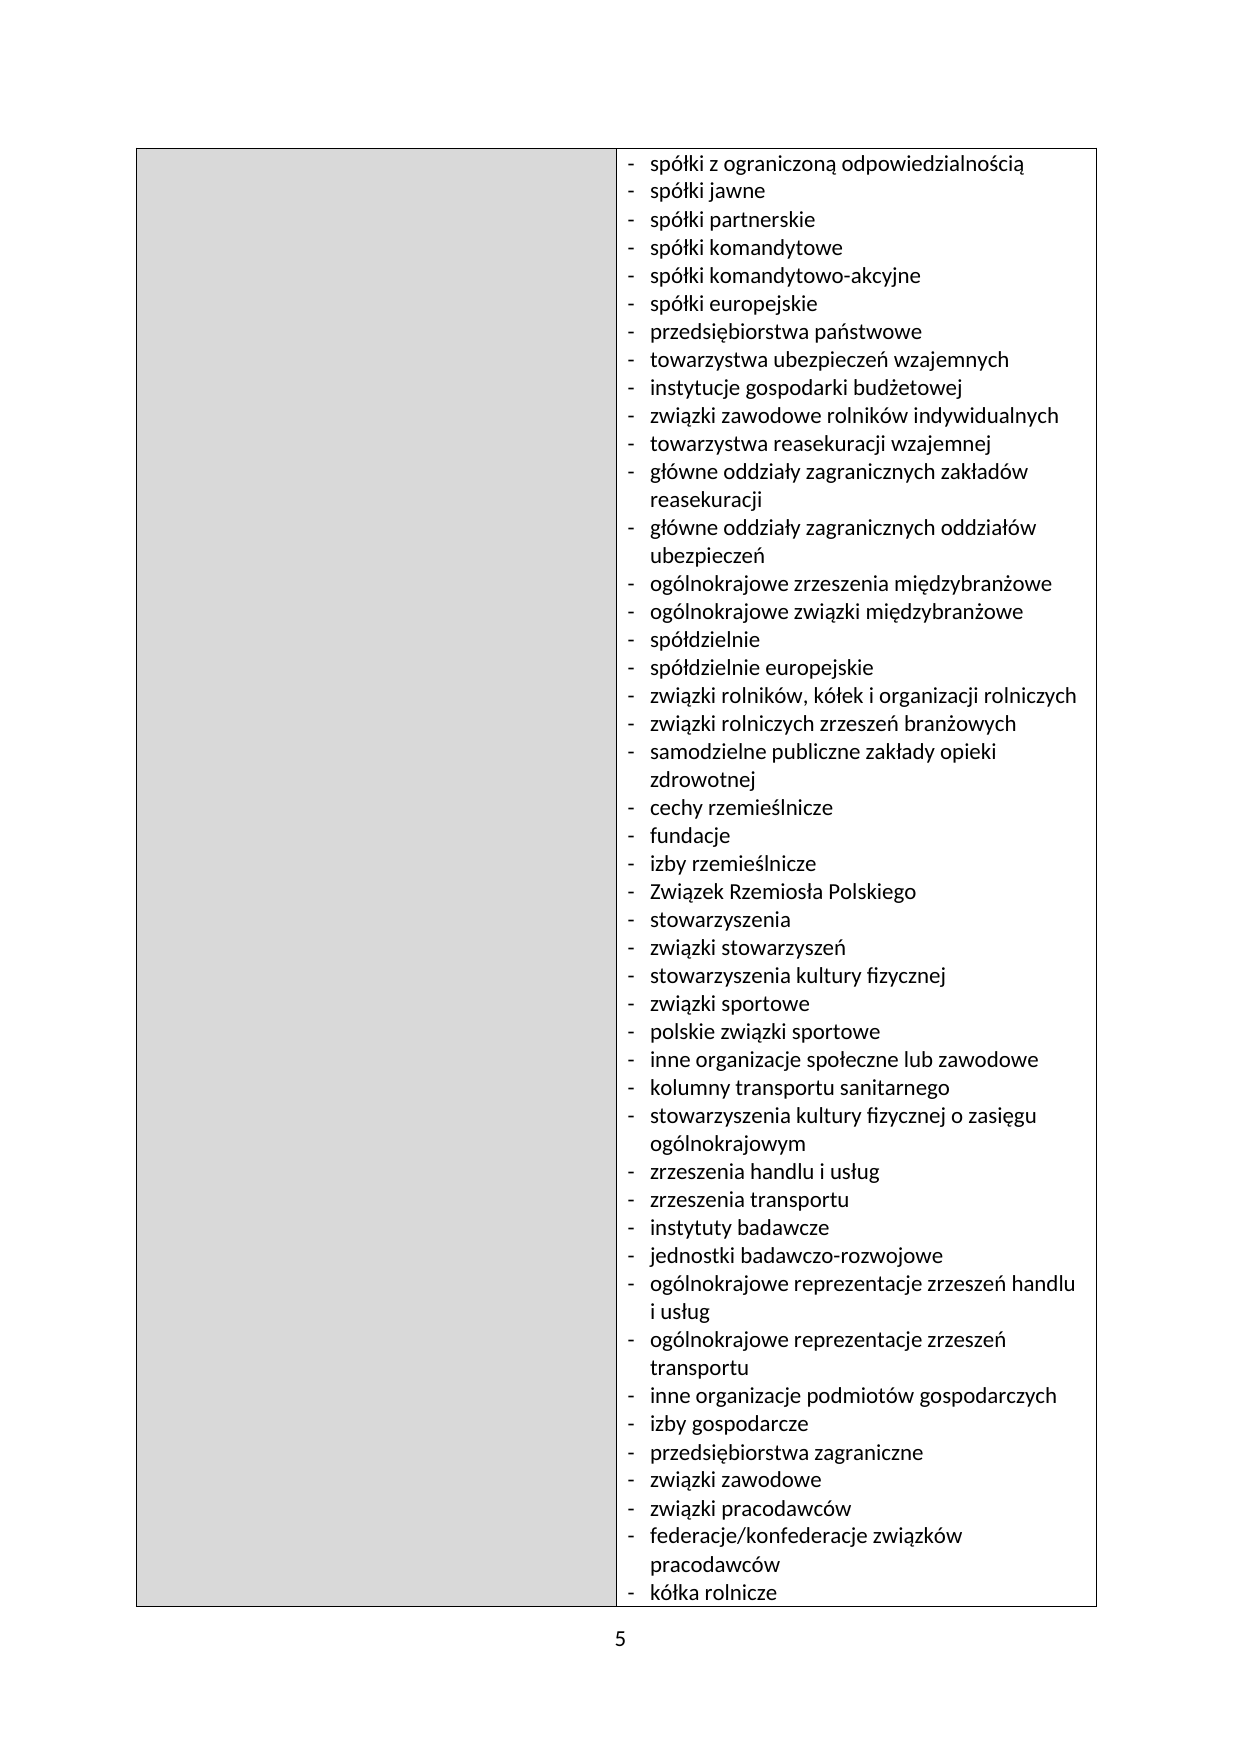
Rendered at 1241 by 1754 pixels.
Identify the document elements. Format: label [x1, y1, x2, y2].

table_cell [617, 149, 1096, 1606]
table_cell [137, 149, 616, 1606]
